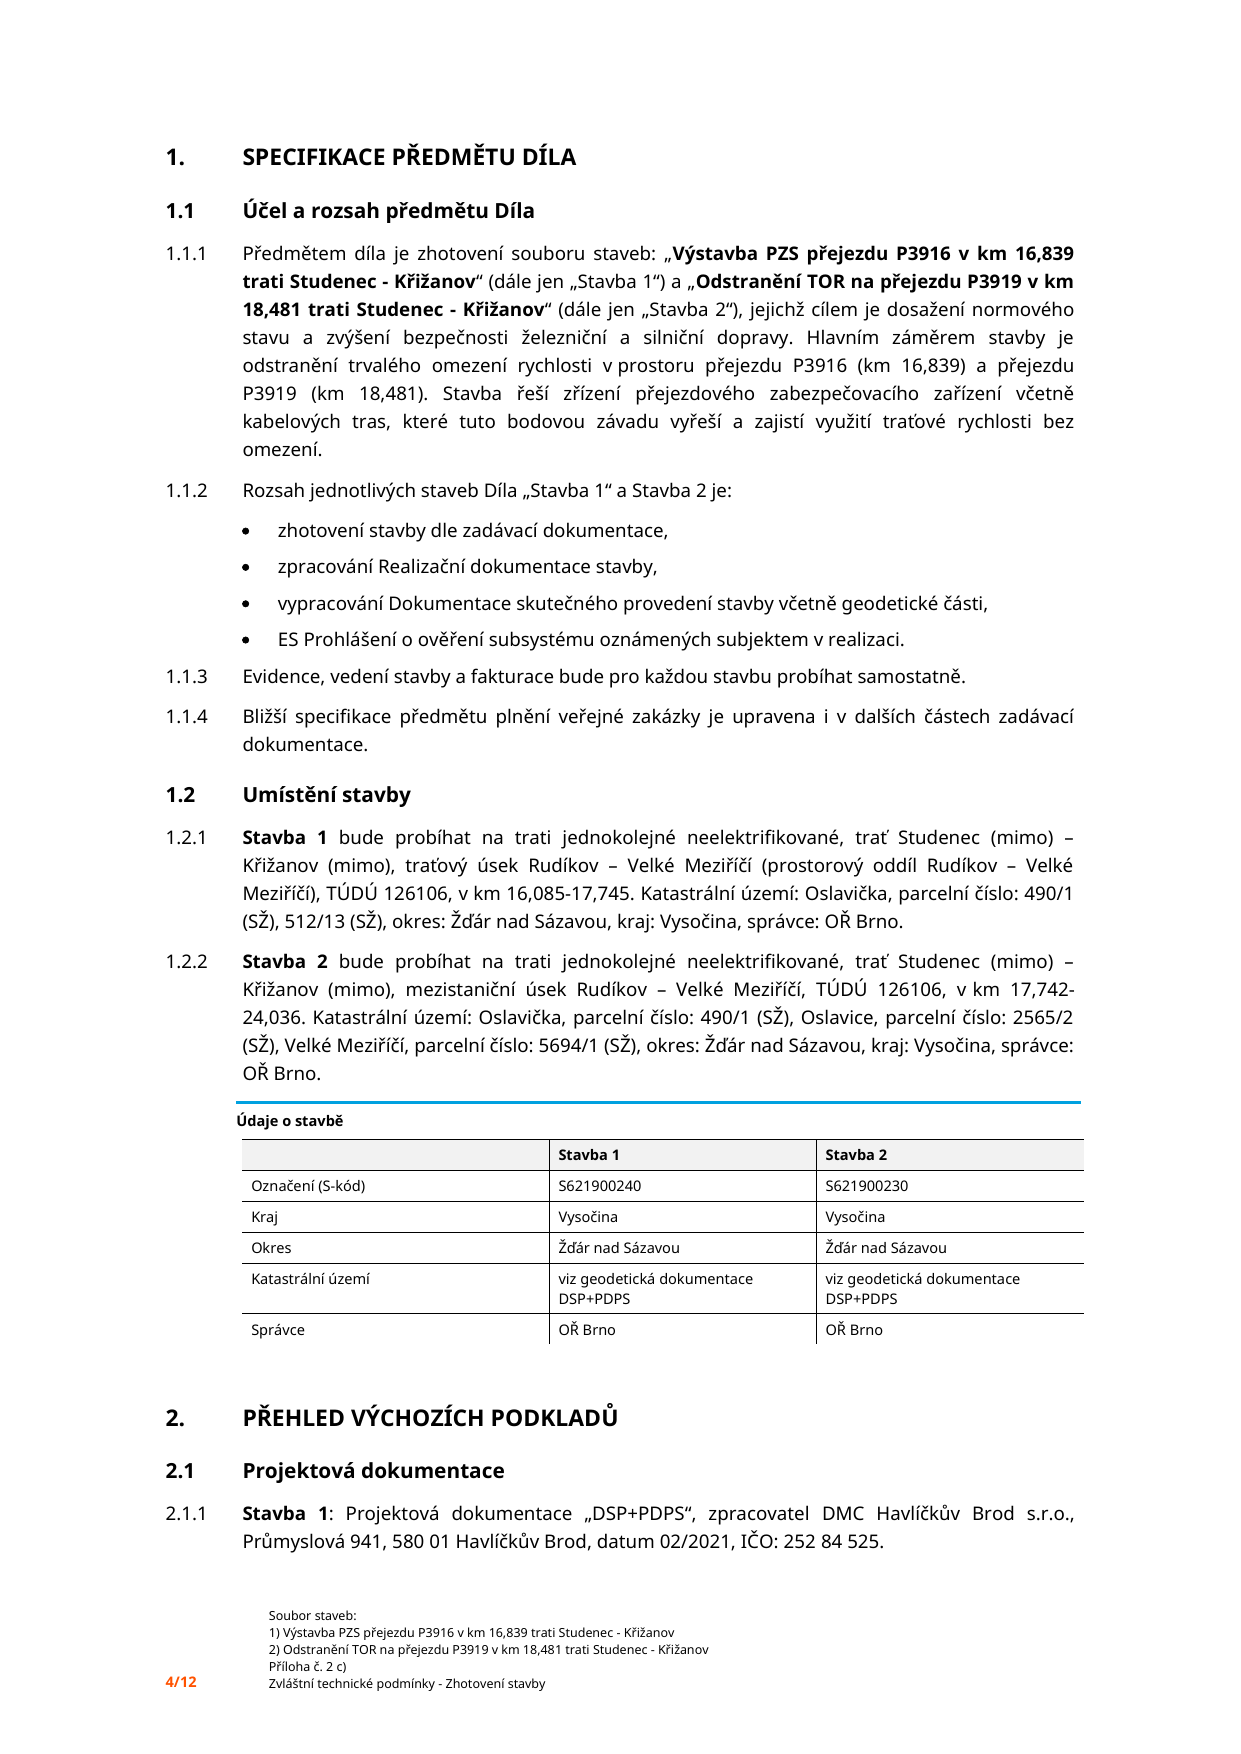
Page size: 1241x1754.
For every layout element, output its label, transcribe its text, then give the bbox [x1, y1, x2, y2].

text Stavba 2 bude probíhat na trati jednokolejné neelektrifikované, trať Studenec (mimo) – Křižanov (mimo), mezistaniční úsek Rudíkov – Velké Meziříčí, TÚDÚ 126106, v km 17,742-24,036. Katastrální území: Oslavička, parcelní číslo: 490/1 (SŽ), Oslavice, parcelní číslo: 2565/2 (SŽ), Velké Meziříčí, parcelní číslo: 5694/1 (SŽ), okres: Žďár nad Sázavou, kraj: Vysočina, správce: OŘ Brno. [165, 949, 1075, 1086]
table_header Stavba 1 [550, 1140, 816, 1170]
table_cell Správce [242, 1314, 549, 1344]
text Účel a rozsah předmětu Díla [165, 197, 1075, 225]
text Umístění stavby [165, 780, 1075, 809]
table_cell S621900240 [550, 1171, 816, 1201]
text Projektová dokumentace [165, 1457, 1075, 1485]
text Rozsah jednotlivých staveb Díla „Stavba 1“ a Stavba 2 je: [165, 477, 1075, 502]
list Stavba 1 bude probíhat na trati jednokolejné neelektrifikované, trať Studenec (mimo) – Křižanov (mimo), traťový úsek Rudíkov – Velké Meziříčí (prostorový oddíl Rudíkov – Velké Meziříčí), TÚDÚ 126106, v km 16,085-17,745. Katastrální území: Oslavička, parcelní číslo: 490/1 (SŽ), 512/13 (SŽ), okres: Žďár nad Sázavou, kraj: Vysočina, správce: OŘ Brno. [165, 824, 1075, 934]
text PŘEHLED VÝCHOZÍCH PODKLADŮ [165, 1401, 1075, 1433]
table_cell viz geodetická dokumentace DSP+PDPS [817, 1264, 1084, 1313]
table_cell Vysočina [817, 1202, 1084, 1232]
table_cell Kraj [242, 1202, 549, 1232]
text zhotovení stavby dle zadávací dokumentace, [242, 517, 1075, 543]
text SPECIFIKACE PŘEDMĚTU DÍLA [165, 141, 1075, 173]
text Bližší specifikace předmětu plnění veřejné zakázky je upravena i v dalších částech zadávací dokumentace. [165, 703, 1075, 757]
table_cell Okres [242, 1233, 549, 1262]
text Evidence, vedení stavby a fakturace bude pro každou stavbu probíhat samostatně. [165, 663, 1075, 688]
text Stavba 1: Projektová dokumentace „DSP+PDPS“, zpracovatel DMC Havlíčkův Brod s.r.o., Průmyslová 941, 580 01 Havlíčkův Brod, datum 02/2021, IČO: 252 84 525. [165, 1500, 1075, 1554]
table_cell Vysočina [550, 1202, 816, 1232]
table_cell Katastrální území [242, 1264, 549, 1313]
table_cell Označení (S-kód) [242, 1171, 549, 1201]
table_cell viz geodetická dokumentace DSP+PDPS [550, 1264, 816, 1313]
table_cell Žďár nad Sázavou [817, 1233, 1084, 1262]
table_cell S621900230 [817, 1171, 1084, 1201]
table_header [242, 1140, 549, 1170]
text vypracování Dokumentace skutečného provedení stavby včetně geodetické části, [242, 590, 1075, 616]
text zpracování Realizační dokumentace stavby, [242, 554, 1075, 579]
text Údaje o stavbě [236, 1104, 1081, 1131]
text Předmětem díla je zhotovení souboru staveb: „Výstavba PZS přejezdu P3916 v km 16,839 trati Studenec - Křižanov“ (dále jen „Stavba 1“) a „Odstranění TOR na přejezdu P3919 v km 18,481 trati Studenec - Křižanov“ (dále jen „Stavba 2“), jejichž cílem je dosažení normového stavu a zvýšení bezpečnosti železniční a silniční dopravy. Hlavním záměrem stavby je odstranění trvalého omezení rychlosti v prostoru přejezdu P3916 (km 16,839) a přejezdu P3919 (km 18,481). Stavba řeší zřízení přejezdového zabezpečovacího zařízení včetně kabelových tras, které tuto bodovou závadu vyřeší a zajistí využití traťové rychlosti bez omezení. [165, 240, 1075, 462]
table_header Stavba 2 [817, 1140, 1084, 1170]
text ES Prohlášení o ověření subsystému oznámených subjektem v realizaci. [242, 627, 1075, 652]
table_cell OŘ Brno [817, 1314, 1084, 1344]
table_cell Žďár nad Sázavou [550, 1233, 816, 1262]
table_cell OŘ Brno [550, 1314, 816, 1344]
